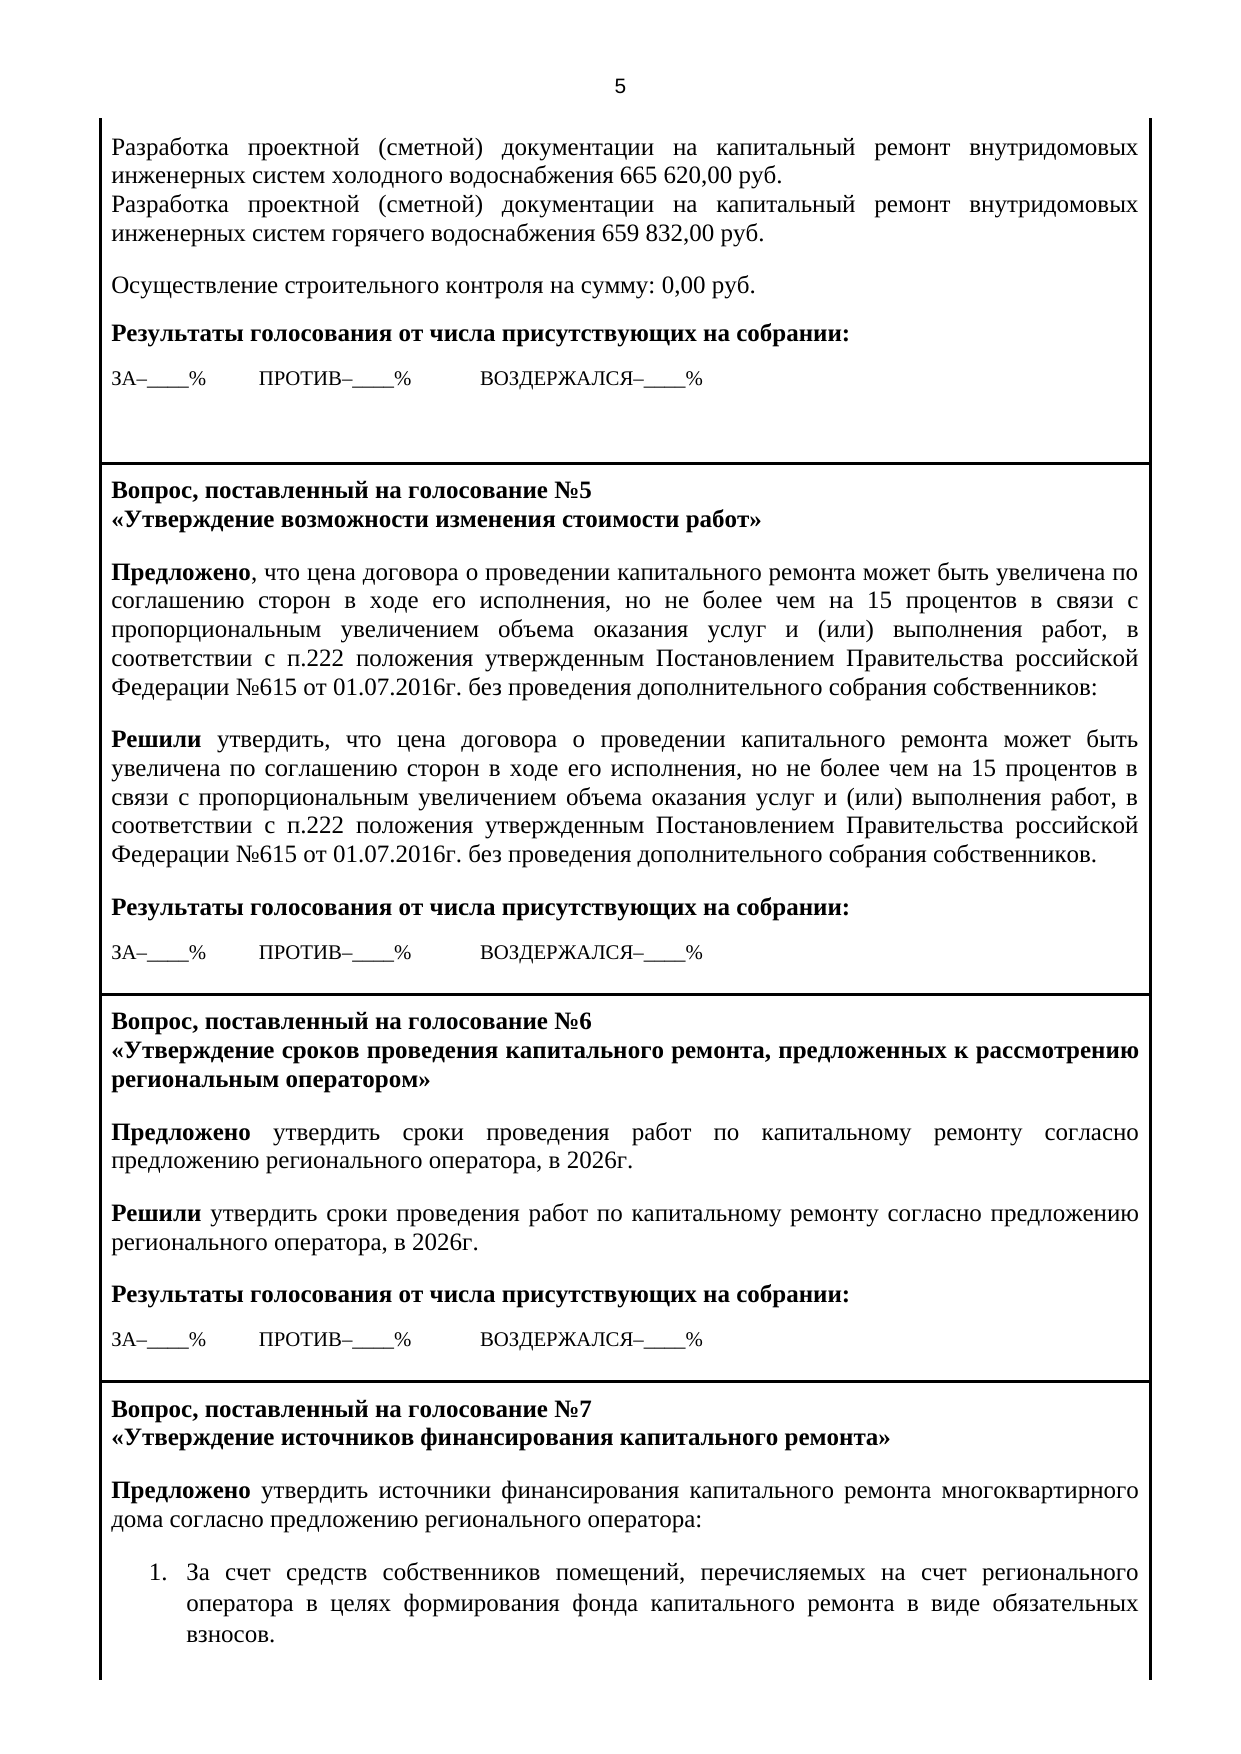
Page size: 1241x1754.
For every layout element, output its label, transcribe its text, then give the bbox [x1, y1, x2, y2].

table_cell Предложено, что цена договора о проведении капитального ремонта может быть увеличена по соглашению сторон в ходе его исполнения, но не более чем на 15 процентов в связи с пропорциональным увеличением объема оказания услуг и (или) выполнения работ, в соответствии с п.222 положения утвержденным Постановлением Правительства российской Федерации №615 от 01.07.2016г. без проведения дополнительного собрания собственников: [102, 546, 1149, 711]
table_cell Вопрос, поставленный на голосование №7 «Утверждение источников финансирования капитального ремонта» [102, 1383, 1149, 1462]
table_cell Вопрос, поставленный на голосование №5 «Утверждение возможности изменения стоимости работ» [102, 465, 1149, 543]
table_cell Предложено утвердить сроки проведения работ по капитальному ремонту согласно предложению регионального оператора, в 2026г. [102, 1106, 1149, 1184]
table_cell Решили утвердить сроки проведения работ по капитальному ремонту согласно предложению регионального оператора, в 2026г. Результаты голосования от числа присутствующих на собрании: ЗА–____% ПРОТИВ–____% ВОЗДЕРЖАЛСЯ–____% [102, 1188, 1149, 1380]
table_cell Решили утвердить, что цена договора о проведении капитального ремонта может быть увеличена по соглашению сторон в ходе его исполнения, но не более чем на 15 процентов в связи с пропорциональным увеличением объема оказания услуг и (или) выполнения работ, в соответствии с п.222 положения утвержденным Постановлением Правительства российской Федерации №615 от 01.07.2016г. без проведения дополнительного собрания собственников. Результаты голосования от числа присутствующих на собрании: ЗА–____% ПРОТИВ–____% ВОЗДЕРЖАЛСЯ–____% [102, 714, 1149, 993]
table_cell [102, 121, 1149, 462]
table_cell Предложено утвердить источники финансирования капитального ремонта многоквартирного дома согласно предложению регионального оператора: За счет средств собственников помещений, перечисляемых на счет регионального оператора в целях формирования фонда капитального ремонта в виде обязательных взносов. [102, 1465, 1149, 1677]
table_cell Вопрос, поставленный на голосование №6 «Утверждение сроков проведения капитального ремонта, предложенных к рассмотрению региональным оператором» [102, 996, 1149, 1103]
